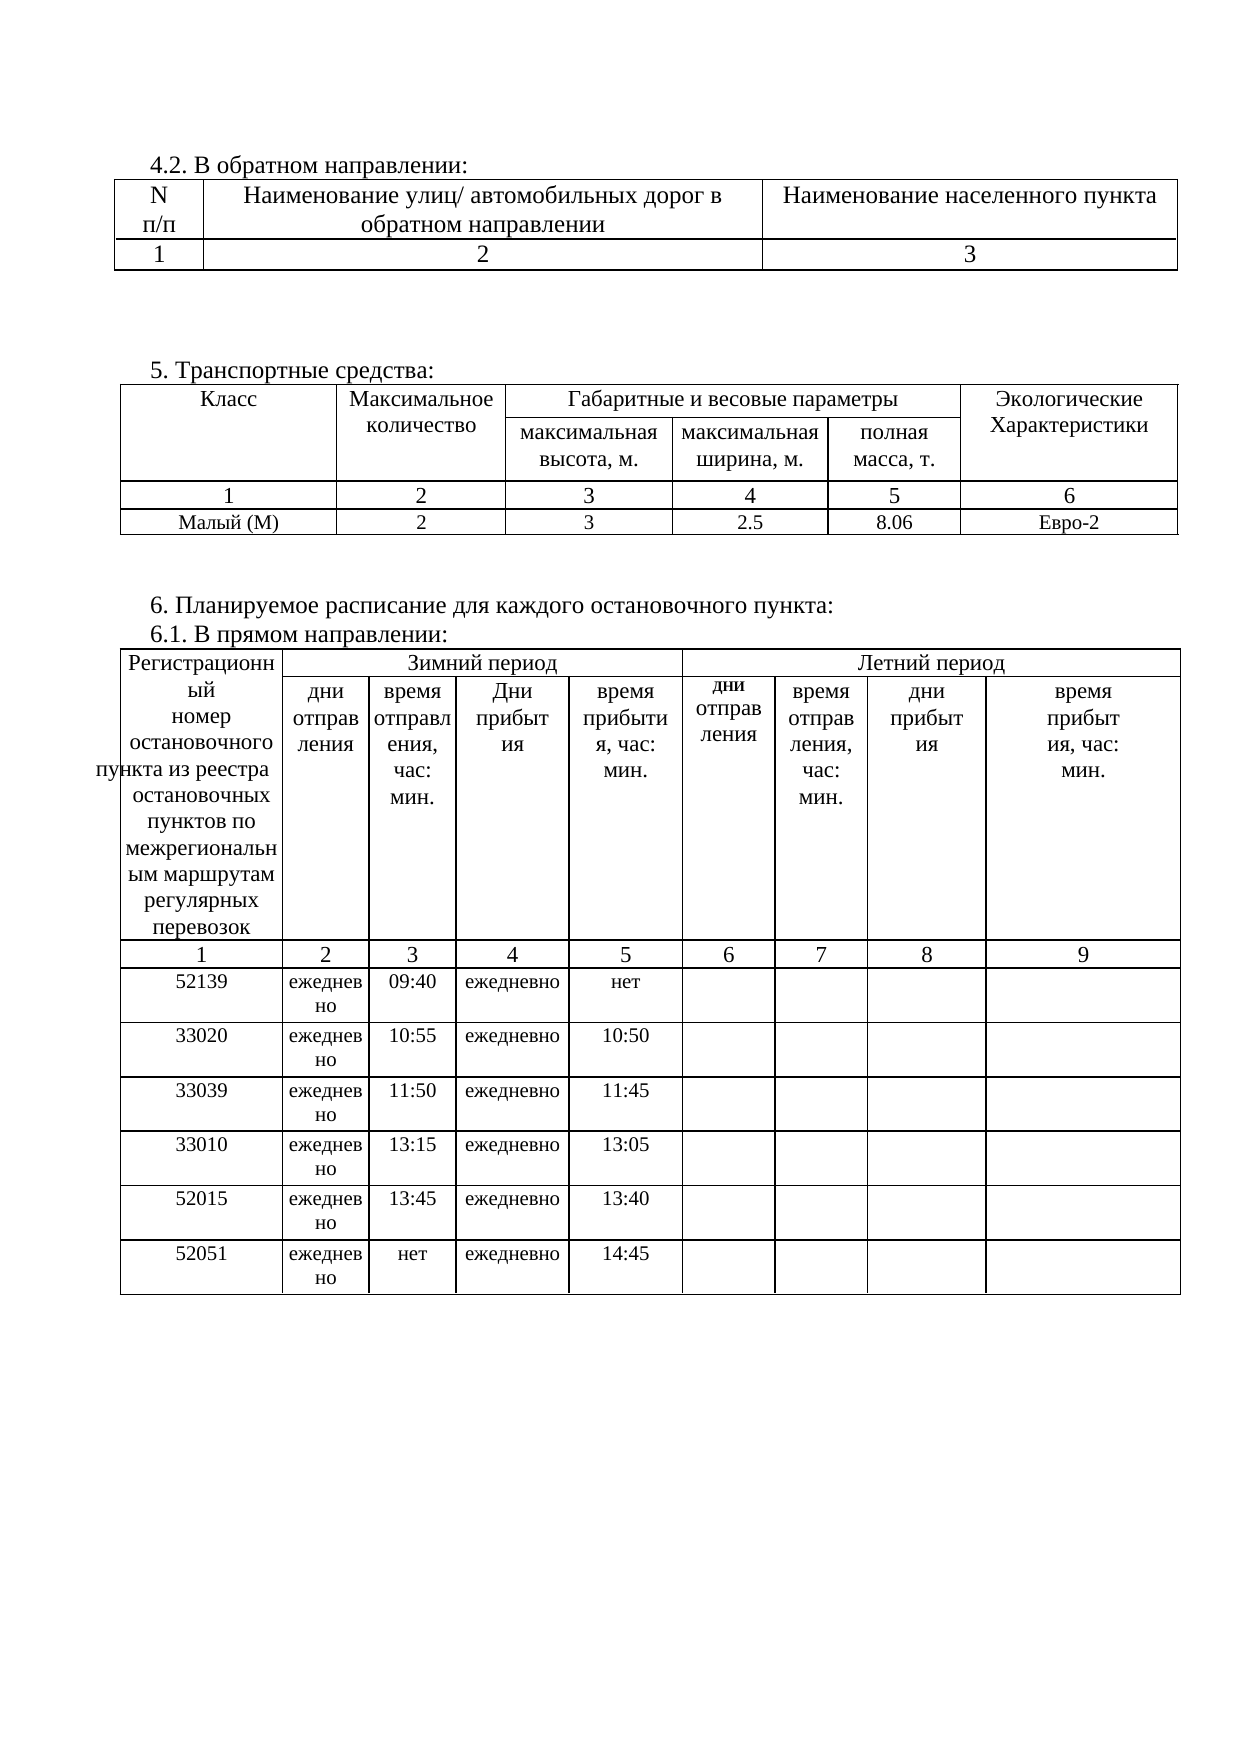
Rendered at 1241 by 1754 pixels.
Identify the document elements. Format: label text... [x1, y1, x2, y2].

table_cell [683, 1023, 774, 1076]
table_cell время прибыти я, час: мин. [570, 677, 682, 939]
table_cell время отправ ления, час: мин. [776, 677, 867, 939]
table_cell [987, 1132, 1180, 1185]
table_header N п/п [115, 180, 203, 238]
table_cell [987, 1078, 1180, 1130]
table_cell [868, 1241, 985, 1293]
table_cell 3 [506, 510, 672, 534]
table_cell ежедневно [457, 1186, 568, 1239]
table_cell 3 [763, 238, 1177, 269]
table_cell ежедневно [283, 1023, 368, 1076]
table_cell 5 [829, 482, 960, 508]
table_cell 11:45 [570, 1078, 682, 1130]
table_header Наименование населенного пункта [763, 180, 1177, 238]
table_cell ежедневно [457, 1078, 568, 1130]
table_cell 6 [683, 941, 774, 967]
table_cell [776, 1241, 867, 1293]
table_cell 1 [121, 482, 336, 508]
table_cell Евро-2 [961, 510, 1177, 534]
table_cell 2 [337, 510, 505, 534]
table_cell ежедневно [457, 1023, 568, 1076]
table_cell 52139 [121, 969, 282, 1022]
table_cell 33010 [121, 1132, 282, 1185]
table_cell [868, 1132, 985, 1185]
table_cell ежедневно [283, 1186, 368, 1239]
table_cell 09:40 [370, 969, 455, 1022]
table_cell максимальная ширина, м. [673, 418, 827, 480]
table_cell ежедневно [283, 969, 368, 1022]
table_header Экологические Характеристики [961, 385, 1177, 480]
table_cell Дни прибыт ия [457, 677, 568, 939]
table_cell 2 [204, 240, 762, 269]
table_cell Малый (М) [121, 510, 336, 534]
table_cell ежедневно [283, 1241, 368, 1293]
table_cell [776, 1078, 867, 1130]
table_cell 8.06 [829, 510, 960, 534]
table_cell [987, 1241, 1180, 1293]
table_cell 52051 [121, 1241, 282, 1293]
table_header Габаритные и весовые параметры [506, 385, 960, 417]
table_cell 10:55 [370, 1023, 455, 1076]
text 6. Планируемое расписание для каждого остановочного пункта: [150, 590, 1090, 619]
table_cell 3 [506, 482, 672, 508]
table_cell ДНИ отправ ления [683, 677, 774, 939]
table_cell 5 [570, 941, 682, 967]
table_cell ежедневно [457, 1132, 568, 1185]
table_cell время отправл ения, час: мин. [370, 677, 455, 939]
table_cell ежедневно [283, 1132, 368, 1185]
table_header Летний период [683, 650, 1180, 676]
table_cell 10:50 [570, 1023, 682, 1076]
table_cell дни прибыт ия [868, 677, 985, 939]
table_cell 1 [121, 941, 282, 967]
table_cell 14:45 [570, 1241, 682, 1293]
table_header Максимальное количество [337, 385, 505, 480]
table_cell 2 [337, 482, 505, 508]
table_header Зимний период [283, 650, 682, 676]
table_cell полная масса, т. [829, 418, 960, 480]
table_cell [683, 1132, 774, 1185]
table_cell [683, 1186, 774, 1239]
table_cell [868, 1186, 985, 1239]
table_cell [776, 969, 867, 1022]
table_cell 9 [987, 941, 1180, 967]
table_cell дни отправ ления [283, 677, 368, 939]
table_cell нет [570, 969, 682, 1022]
table_cell 33039 [121, 1078, 282, 1130]
table_cell ежедневно [457, 1241, 568, 1293]
table_header Класс [121, 385, 336, 480]
table_cell [987, 1186, 1180, 1239]
table_header Регистрационный номер остановочного пункта из реестра остановочных пунктов по межрегиональным маршрутам регулярных перевозок [121, 650, 282, 939]
table_cell максимальная высота, м. [506, 418, 672, 480]
table_cell 13:40 [570, 1186, 682, 1239]
table_cell 7 [776, 941, 867, 967]
table_cell 2.5 [673, 510, 827, 534]
table_cell [683, 1241, 774, 1293]
text 5. Транспортные средства: [150, 355, 1090, 383]
table_cell [683, 969, 774, 1022]
table_cell 13:15 [370, 1132, 455, 1185]
table_cell 11:50 [370, 1078, 455, 1130]
table_cell [683, 1078, 774, 1130]
table_header Наименование улиц/ автомобильных дорог в обратном направлении [204, 180, 762, 238]
table_cell 13:45 [370, 1186, 455, 1239]
table_cell 6 [961, 482, 1177, 508]
table_cell [987, 969, 1180, 1022]
text 6.1. В прямом направлении: [150, 619, 1090, 648]
table_cell 2 [283, 941, 368, 967]
table_cell [776, 1132, 867, 1185]
table_cell ежедневно [283, 1078, 368, 1130]
table_cell 4 [673, 482, 827, 508]
table_cell 3 [370, 941, 455, 967]
table_cell [868, 1078, 985, 1130]
table_cell [776, 1023, 867, 1076]
table_cell нет [370, 1241, 455, 1293]
table_cell [776, 1186, 867, 1239]
table_cell [987, 1023, 1180, 1076]
table_cell ежедневно [457, 969, 568, 1022]
table_cell [868, 969, 985, 1022]
table_cell 1 [115, 239, 203, 269]
table_cell 8 [868, 941, 985, 967]
table_cell 4 [457, 941, 568, 967]
table_cell время прибыт ия, час: мин. [987, 677, 1180, 939]
table_cell 52015 [121, 1186, 282, 1239]
table_cell 33020 [121, 1023, 282, 1076]
table_cell 13:05 [570, 1132, 682, 1185]
text 4.2. В обратном направлении: [150, 150, 1090, 179]
table_cell [868, 1023, 985, 1076]
